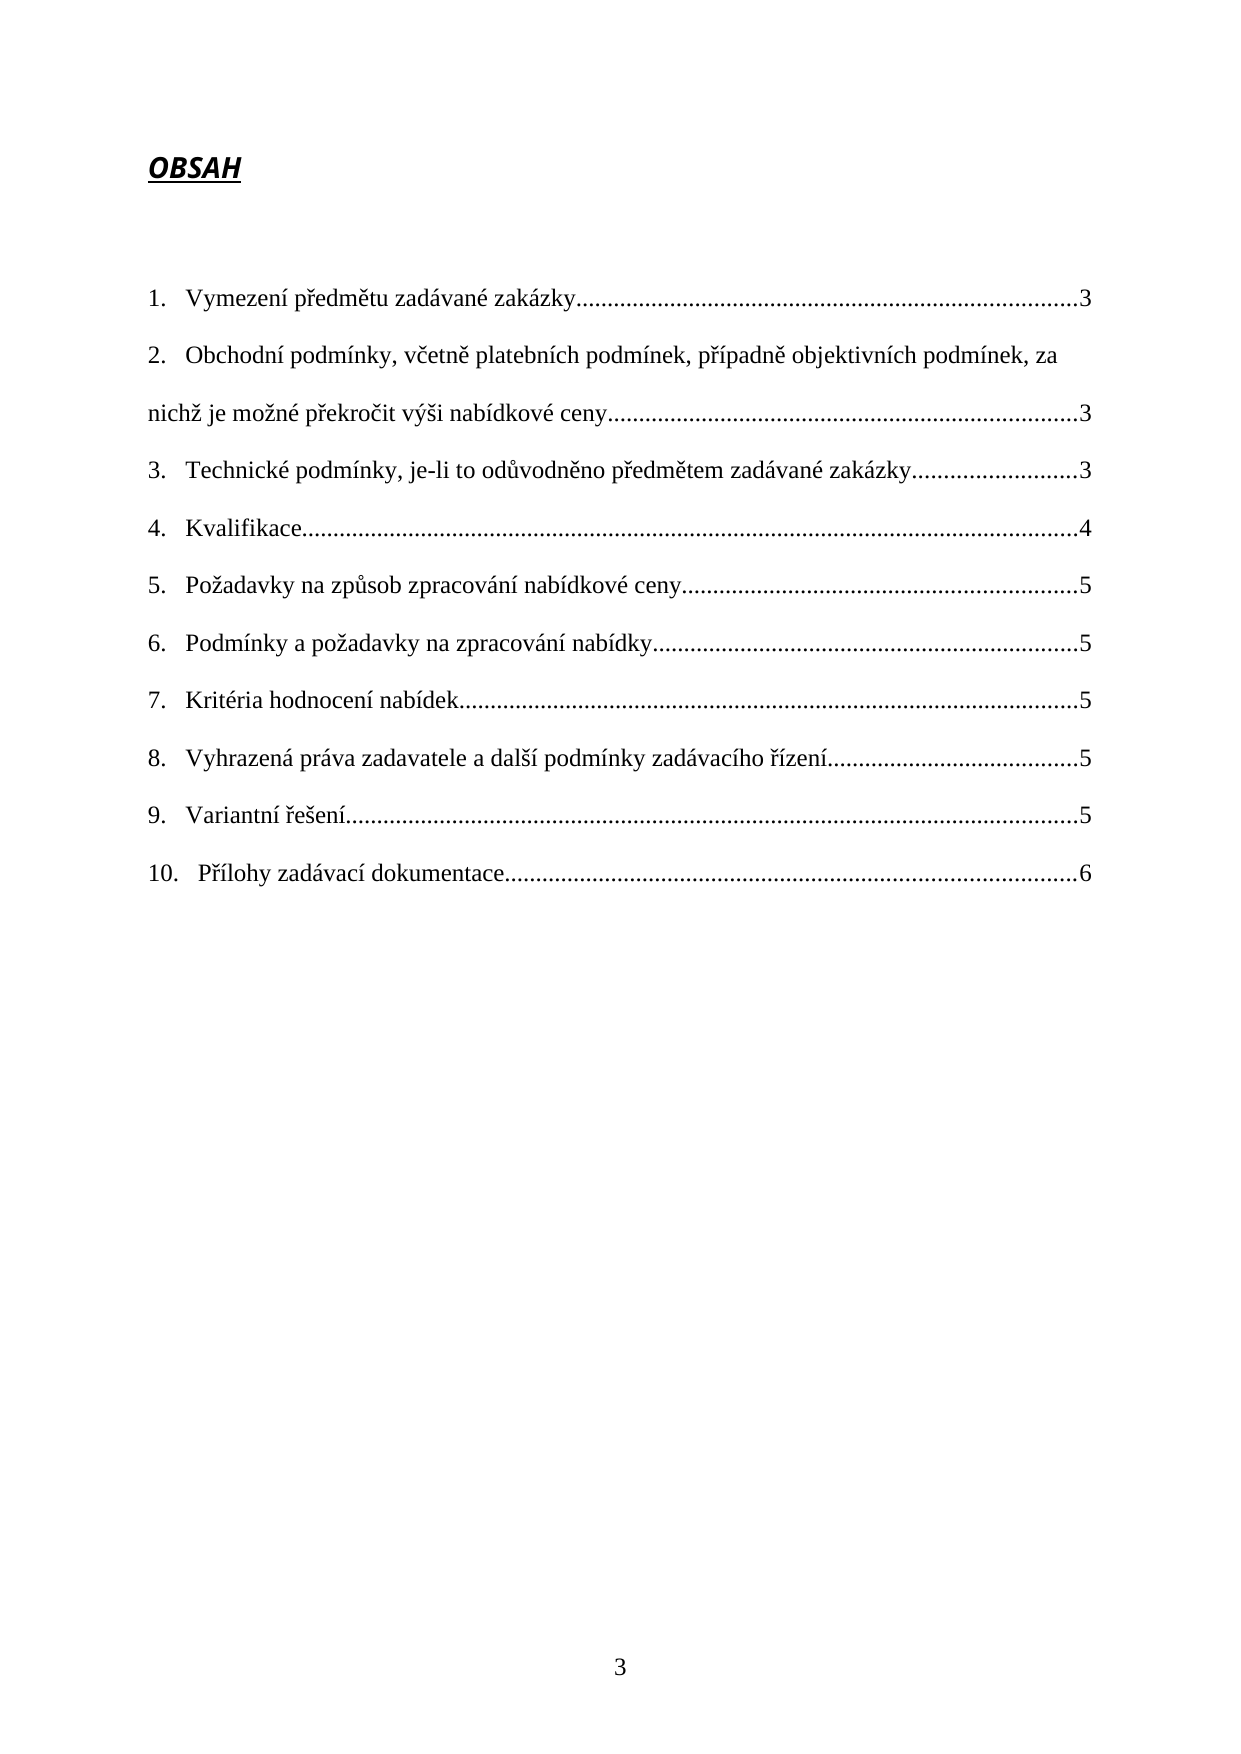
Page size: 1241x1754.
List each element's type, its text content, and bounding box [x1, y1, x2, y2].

text 3. Technické podmínky, je-li to odůvodněno předmětem zadávané zakázky 3 [148, 456, 1093, 484]
text 10. Přílohy zadávací dokumentace 6 [148, 858, 1093, 887]
text 6. Podmínky a požadavky na zpracování nabídky 5 [148, 628, 1093, 657]
text 2. Obchodní podmínky, včetně platebních podmínek, případně objektivních podmínek, za nichž je možné překročit výši nabídkové ceny 3 [148, 341, 1093, 427]
text 8. Vyhrazená práva zadavatele a další podmínky zadávacího řízení 5 [148, 743, 1093, 772]
text 4. Kvalifikace 4 [148, 513, 1093, 542]
text OBSAH [148, 148, 1093, 187]
text 1. Vymezení předmětu zadávané zakázky 3 [148, 283, 1093, 312]
text 5. Požadavky na způsob zpracování nabídkové ceny 5 [148, 571, 1093, 599]
text 7. Kritéria hodnocení nabídek 5 [148, 686, 1093, 714]
text 9. Variantní řešení 5 [148, 801, 1093, 829]
